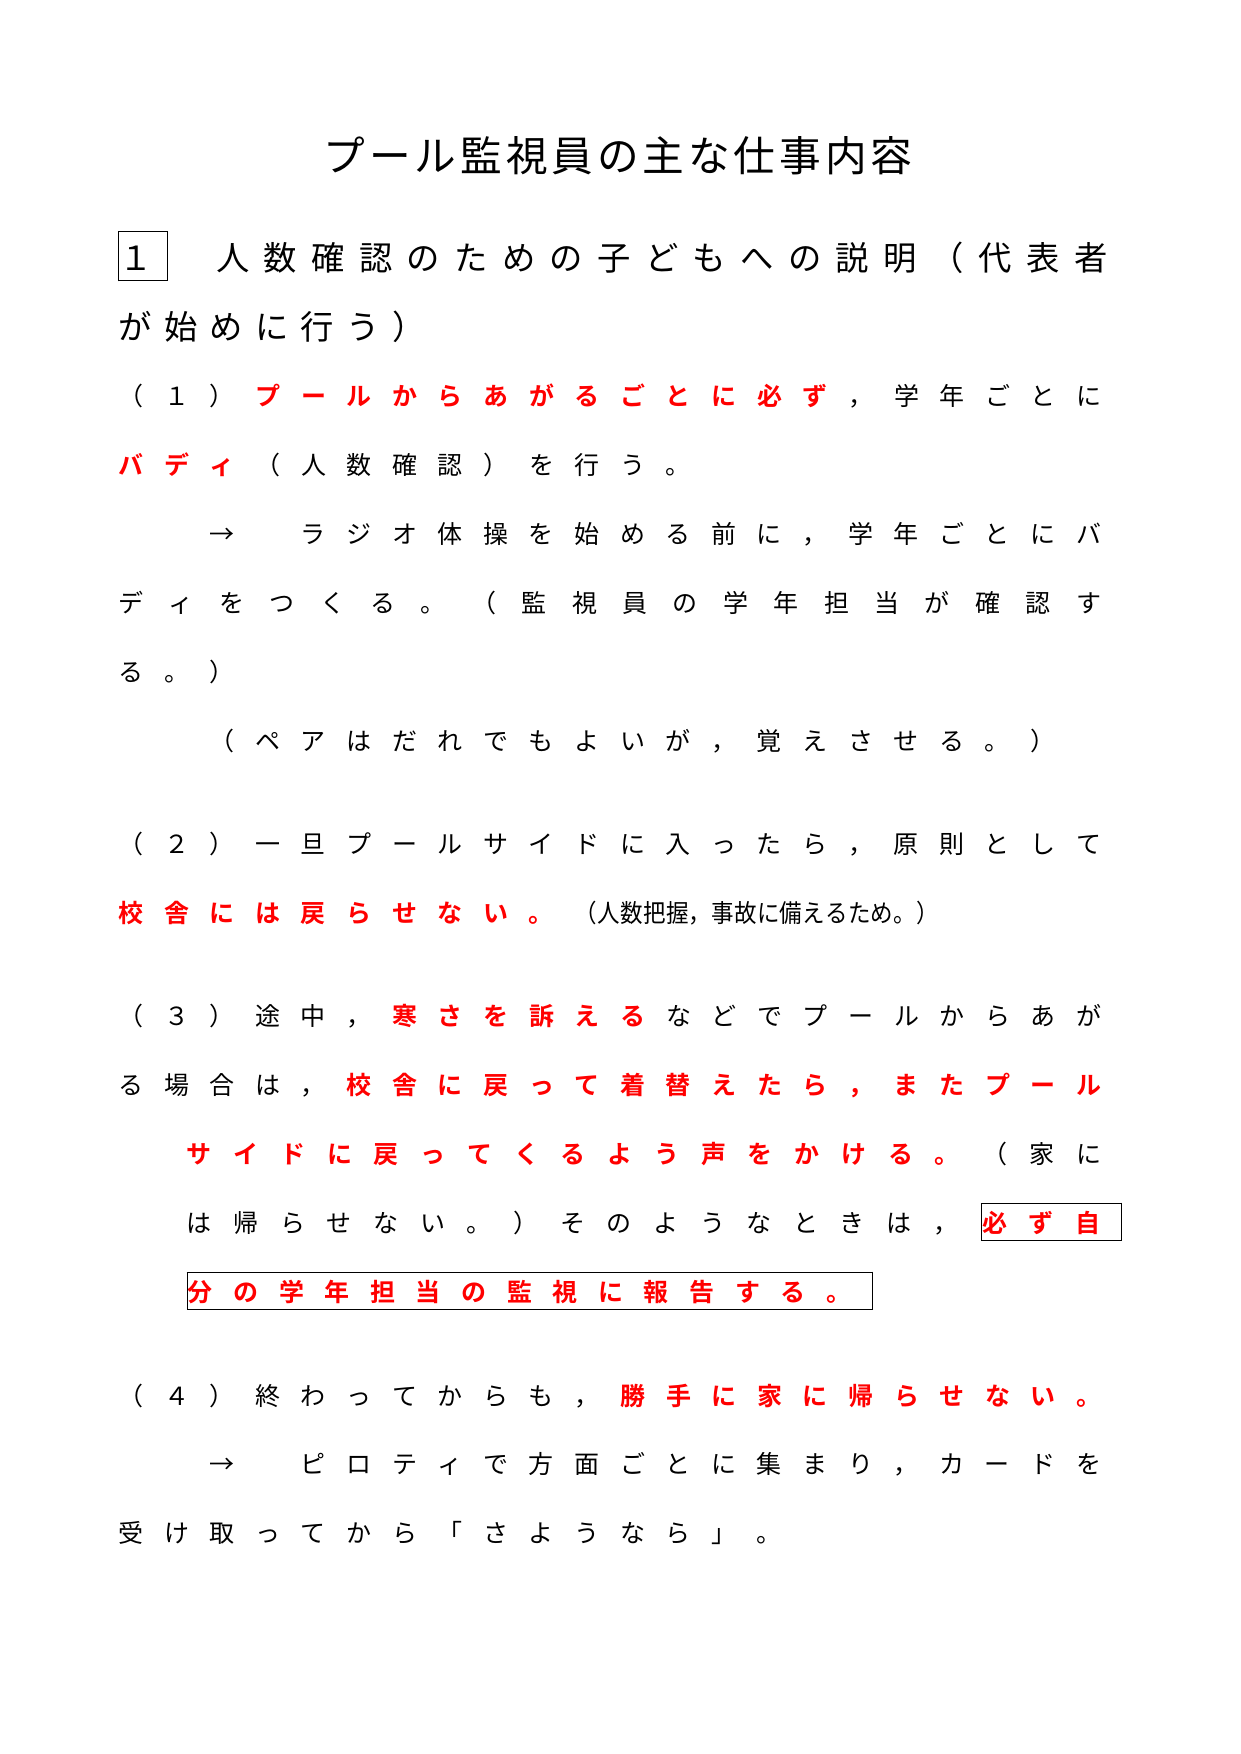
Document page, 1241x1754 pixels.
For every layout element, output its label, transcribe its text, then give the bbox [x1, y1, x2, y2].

text （ペアはだれでもよいが，覚えさせる。） [118, 704, 1122, 773]
text → ピロティで方面ごとに集まり，カードを受け取ってから「さようなら」。 [118, 1429, 1122, 1567]
text （４）終わってからも，勝手に家に帰らせない。 [118, 1360, 1122, 1429]
text （１）プールからあがるごとに必ず，学年ごとにバディ（人数確認）を行う。 [118, 360, 1122, 498]
text （２）一旦プールサイドに入ったら，原則として校舎には戻らせない。（人数把握，事故に備えるため。） [118, 808, 1122, 946]
text １ 人数確認のための子どもへの説明（代表者が始めに行う） [118, 222, 1122, 360]
text → ラジオ体操を始める前に，学年ごとにバディをつくる。（監視員の学年担当が確認する。） [118, 498, 1122, 704]
text サイドに戻ってくるよう声をかける。（家には帰らせない。）そのようなときは，必ず自分の学年担当の監視に報告する。 [187, 1118, 1122, 1325]
text プール監視員の主な仕事内容 [118, 118, 1122, 187]
text （３）途中，寒さを訴えるなどでプールからあがる場合は，校舎に戻って着替えたら，またプール [118, 980, 1122, 1118]
